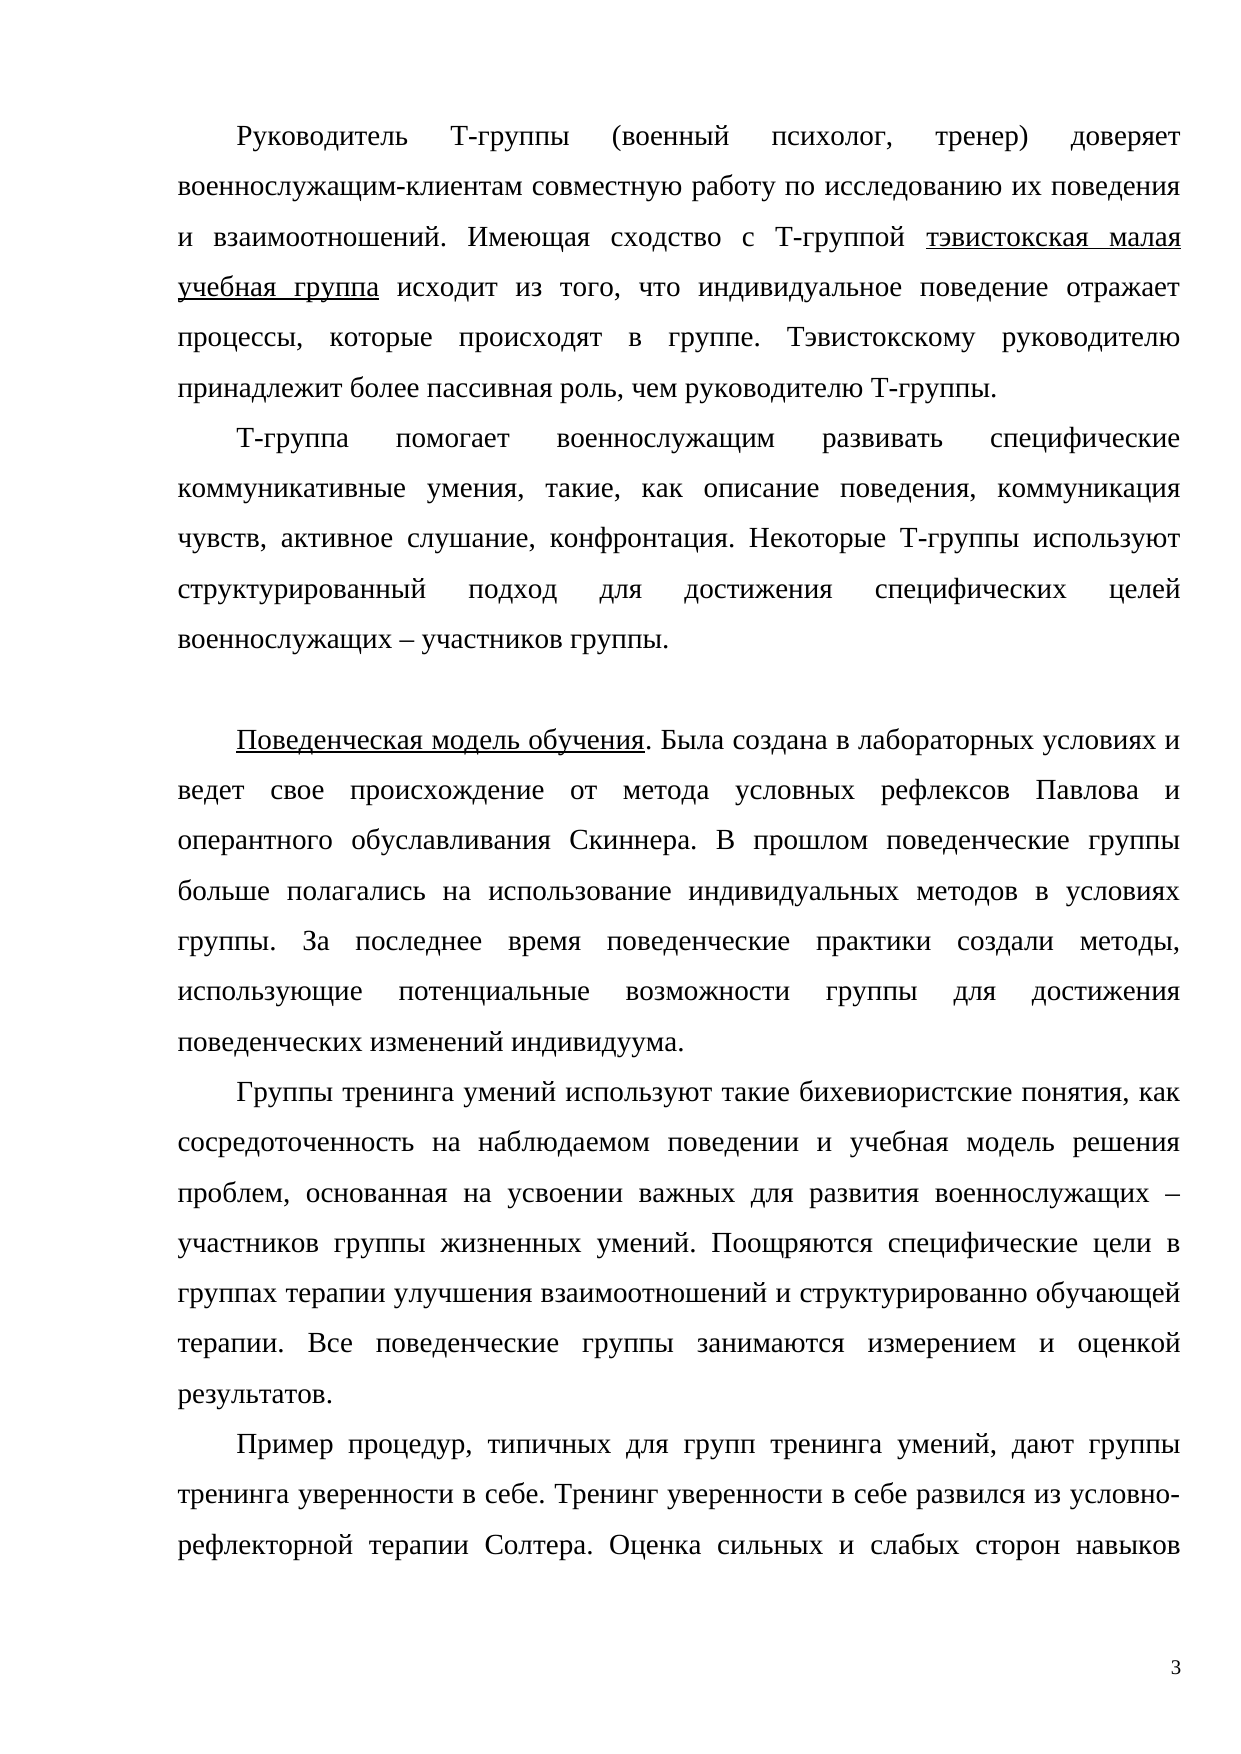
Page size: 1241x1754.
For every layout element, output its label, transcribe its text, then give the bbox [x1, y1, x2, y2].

text Группы тренинга умений используют такие бихевиористские понятия, как сосредоточенность на наблюдаемом поведении и учебная модель решения проблем, основанная на усвоении важных для развития военнослужащих – участников группы жизненных умений. Поощряются специфические цели в группах терапии улучшения взаимоотношений и структурированно обучающей терапии. Все поведенческие группы занимаются измерением и оценкой результатов. [177, 1074, 1181, 1409]
text Т-группа помогает военнослужащим развивать специфические коммуникативные умения, такие, как описание поведения, коммуникация чувств, активное слушание, конфронтация. Некоторые Т-группы используют структурированный подход для достижения специфических целей военнослужащих – участников группы. [177, 420, 1181, 655]
text Поведенческая модель обучения. Была создана в лабораторных условиях и ведет свое происхождение от метода условных рефлексов Павлова и оперантного обуславливания Скиннера. В прошлом поведенческие группы больше полагались на использование индивидуальных методов в условиях группы. За последнее время поведенческие практики создали методы, использующие потенциальные возможности группы для достижения поведенческих изменений индивидуума. [177, 722, 1181, 1057]
text Руководитель Т-группы (военный психолог, тренер) доверяет военнослужащим-клиентам совместную работу по исследованию их поведения и взаимоотношений. Имеющая сходство с Т-группой тэвистокская малая учебная группа исходит из того, что индивидуальное поведение отражает процессы, которые происходят в группе. Тэвистокскому руководителю принадлежит более пассивная роль, чем руководителю Т-группы. [177, 118, 1181, 403]
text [177, 1426, 1181, 1560]
